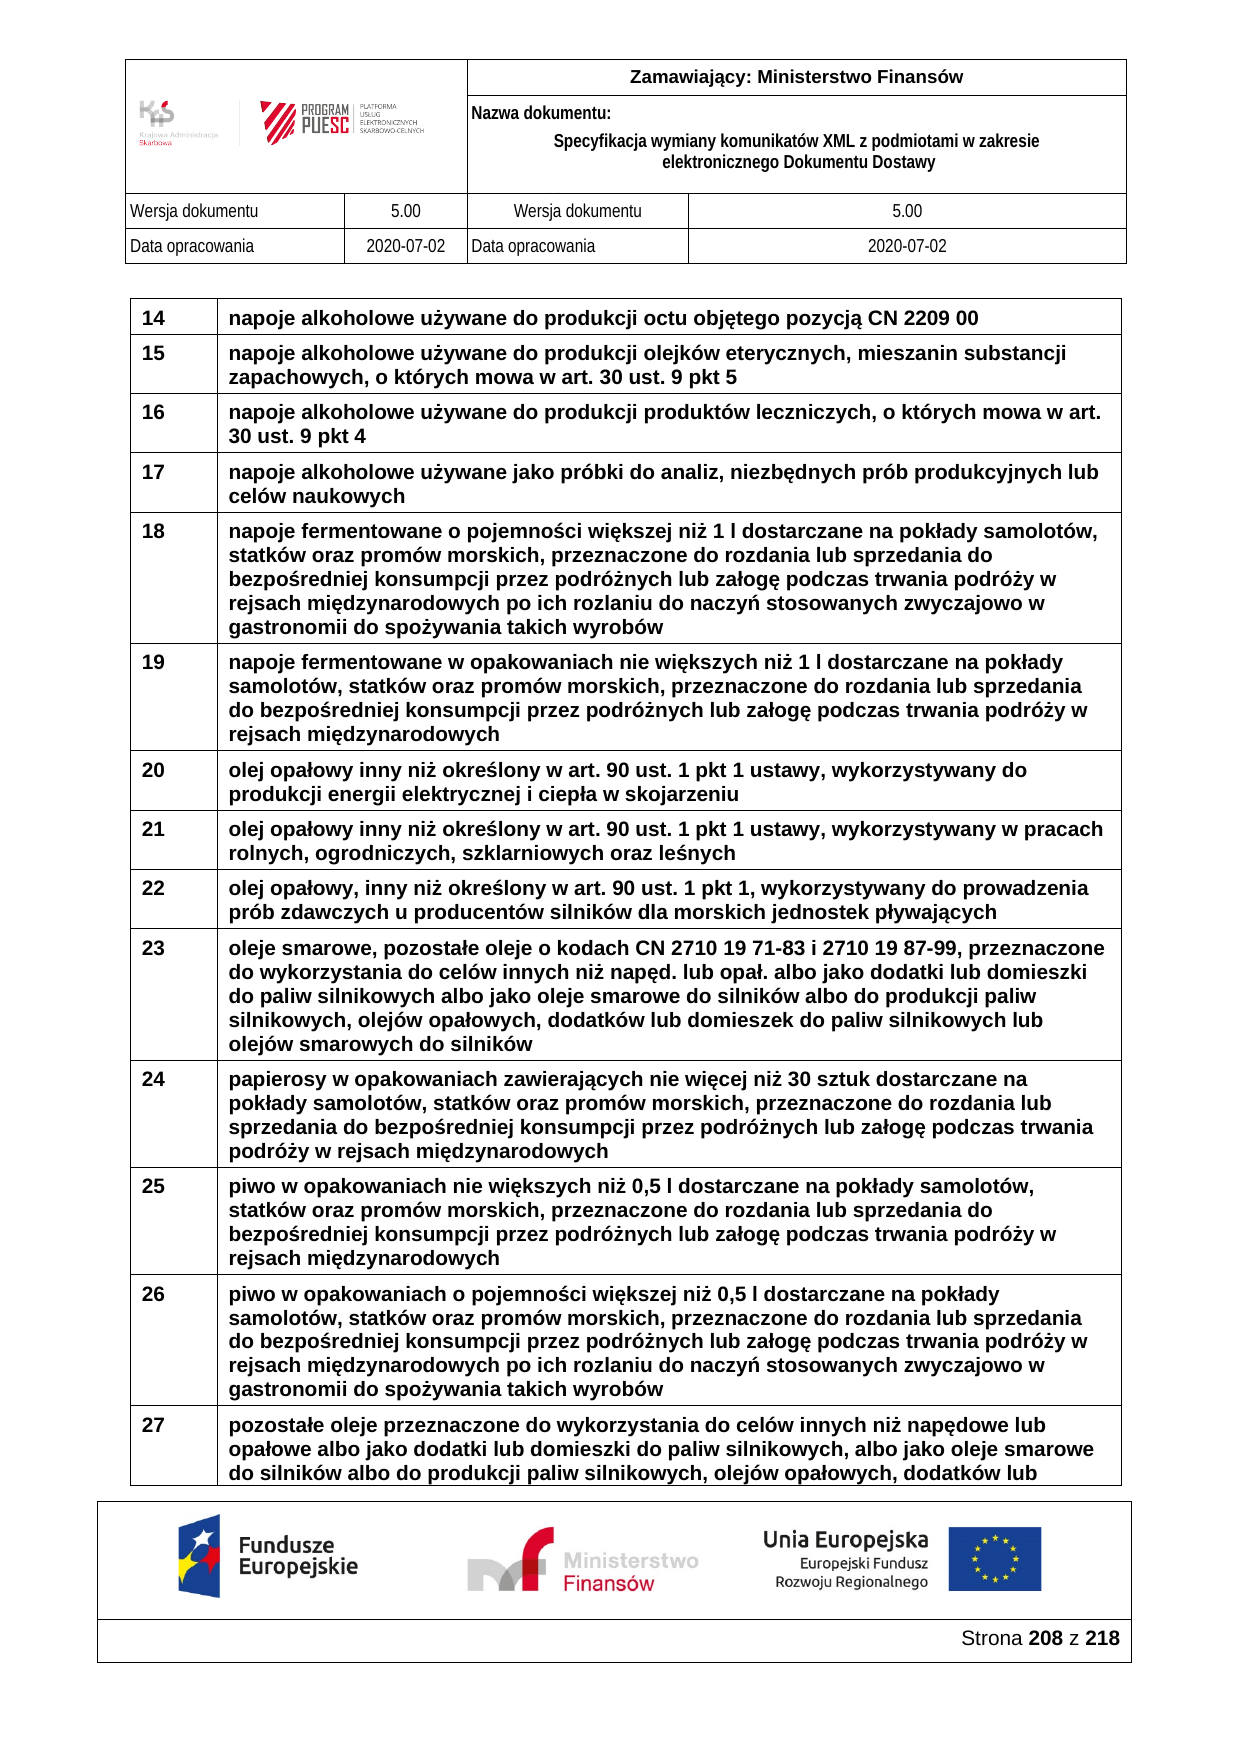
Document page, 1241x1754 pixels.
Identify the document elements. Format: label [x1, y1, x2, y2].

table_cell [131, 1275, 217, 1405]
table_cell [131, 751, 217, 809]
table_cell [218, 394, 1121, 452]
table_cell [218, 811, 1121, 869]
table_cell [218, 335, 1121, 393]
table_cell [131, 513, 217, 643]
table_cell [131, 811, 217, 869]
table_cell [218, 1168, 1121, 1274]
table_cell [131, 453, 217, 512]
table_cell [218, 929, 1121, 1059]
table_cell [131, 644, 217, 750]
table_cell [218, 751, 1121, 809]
picture [129, 90, 424, 156]
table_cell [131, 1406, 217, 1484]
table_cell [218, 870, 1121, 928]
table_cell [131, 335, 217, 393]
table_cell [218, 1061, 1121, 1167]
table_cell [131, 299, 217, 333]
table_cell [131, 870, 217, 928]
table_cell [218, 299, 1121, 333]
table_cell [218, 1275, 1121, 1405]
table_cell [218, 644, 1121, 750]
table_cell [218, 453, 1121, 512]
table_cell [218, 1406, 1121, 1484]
picture [178, 1514, 1042, 1598]
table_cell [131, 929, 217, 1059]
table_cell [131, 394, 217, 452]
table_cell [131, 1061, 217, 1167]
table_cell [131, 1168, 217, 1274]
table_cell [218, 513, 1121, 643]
